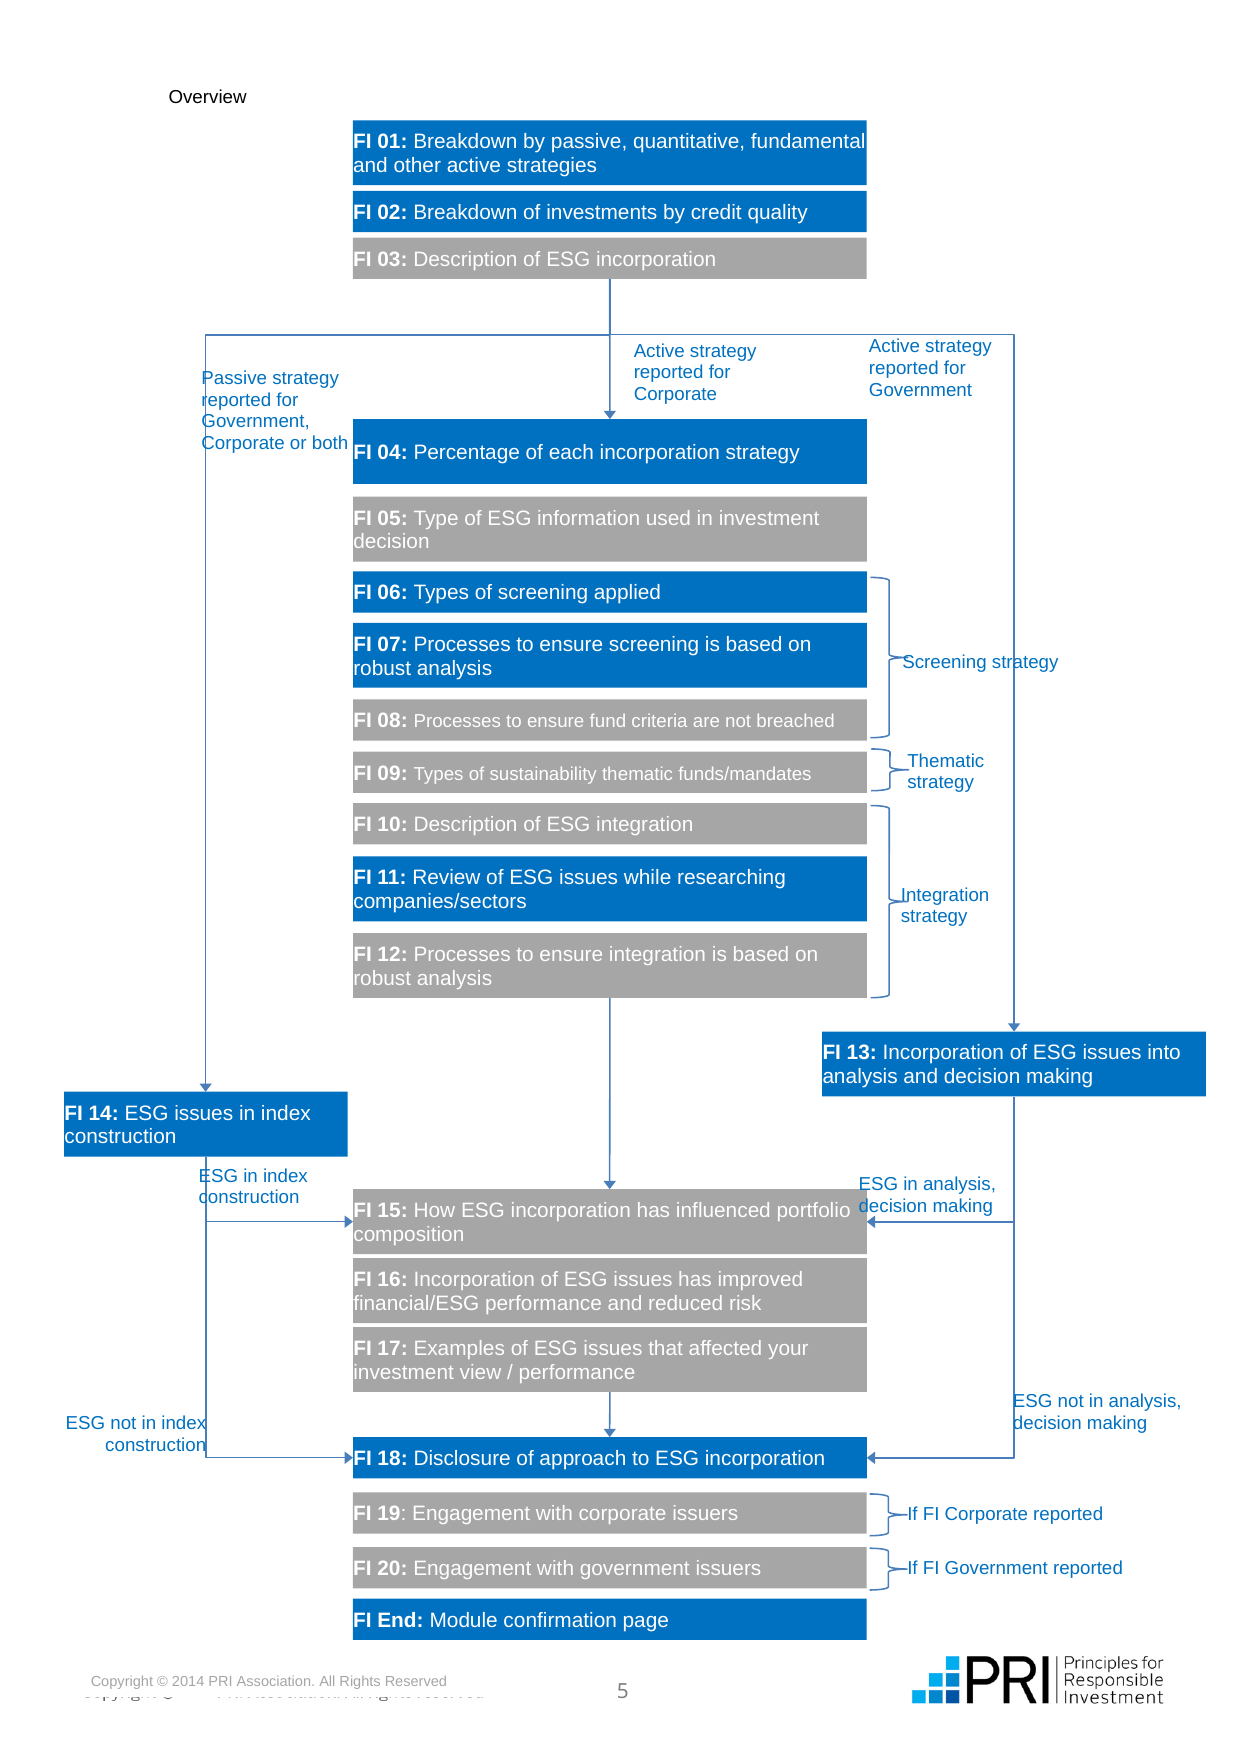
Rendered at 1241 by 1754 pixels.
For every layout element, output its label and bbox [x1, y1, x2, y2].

picture [0, 1560, 1241, 1754]
